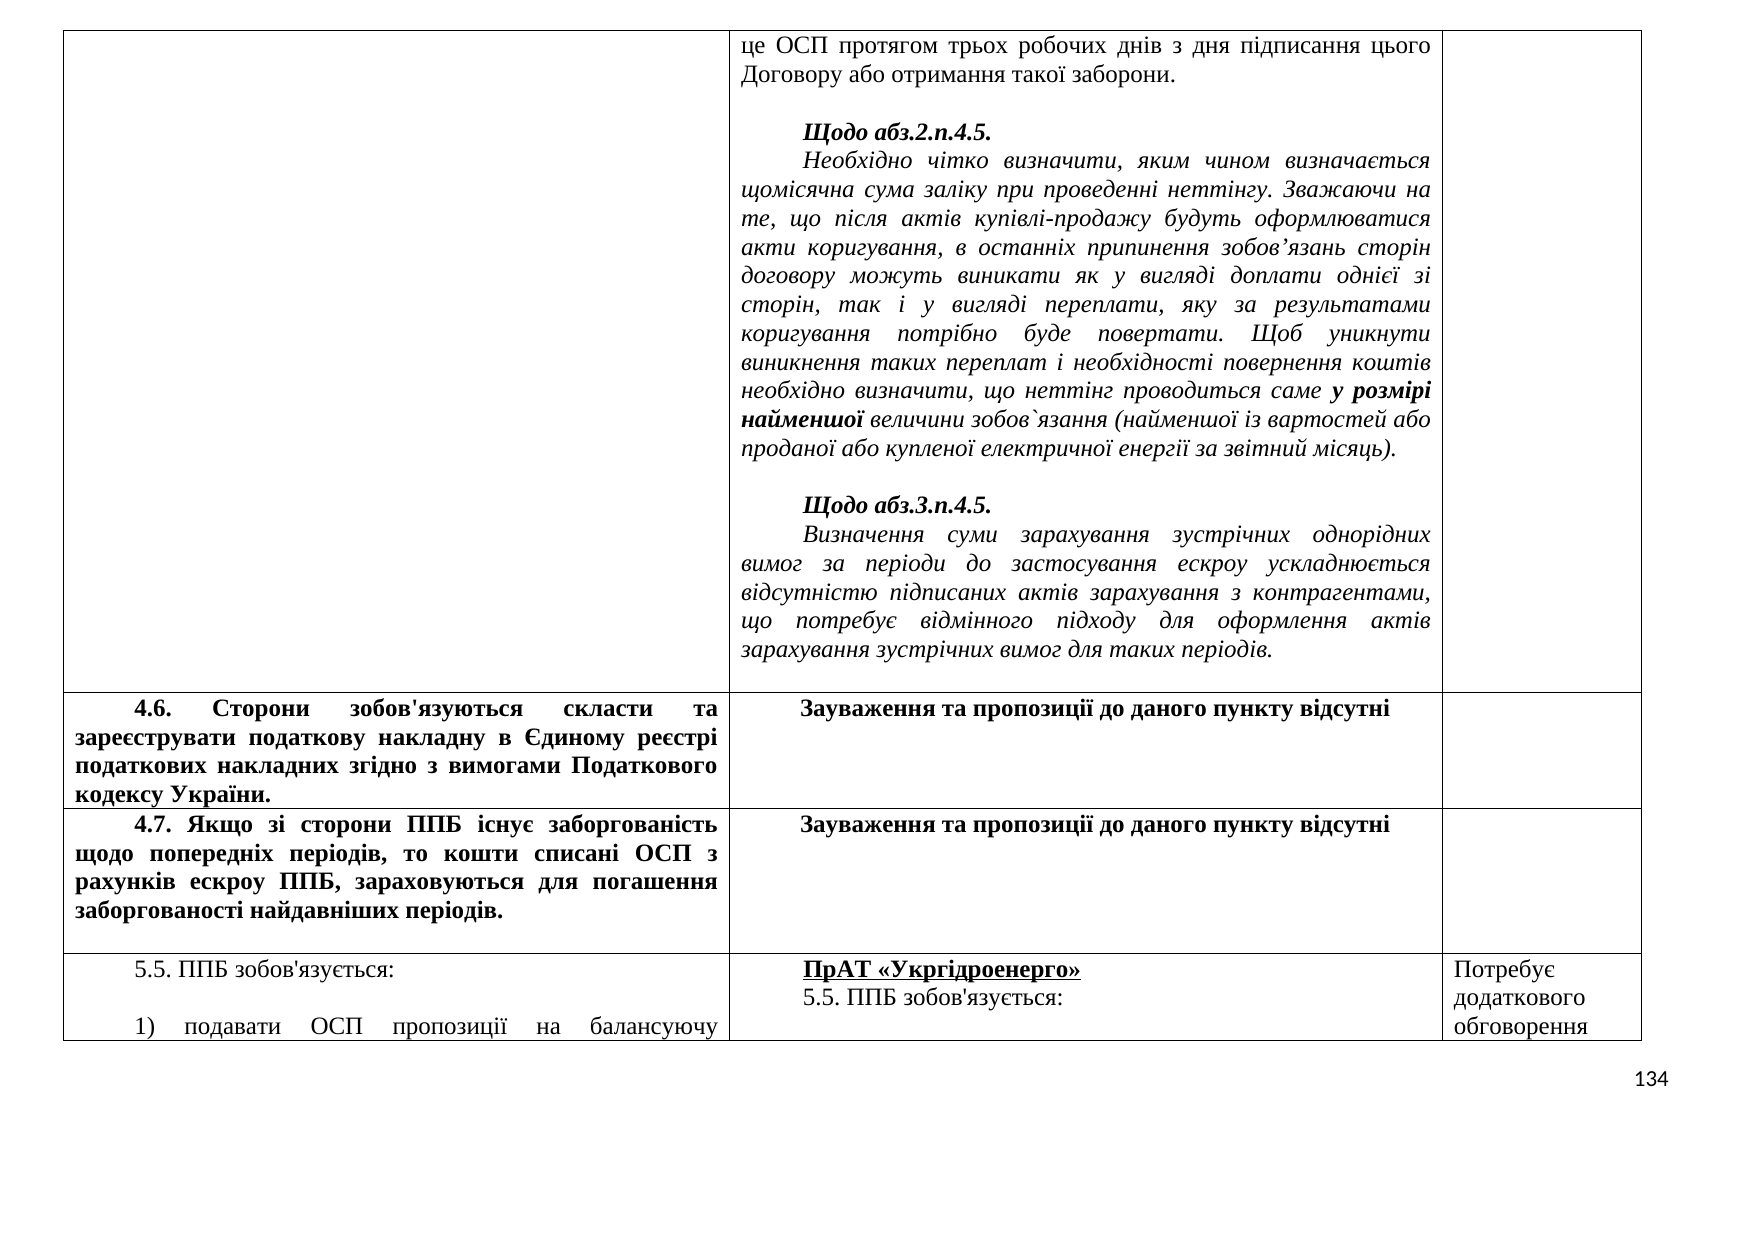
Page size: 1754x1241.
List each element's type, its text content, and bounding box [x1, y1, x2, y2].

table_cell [1443, 954, 1641, 1040]
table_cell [64, 954, 729, 1040]
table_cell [64, 31, 729, 692]
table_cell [730, 31, 1442, 692]
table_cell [1443, 31, 1641, 692]
table_cell Зауваження та пропозиції до даного пункту відсутні [730, 693, 1442, 808]
table_cell 4.7. Якщо зі сторони ППБ існує заборгованість щодо попередніх періодів, то кошти списані ОСП з рахунків ескроу ППБ, зараховуються для погашення заборгованості найдавніших періодів. [64, 809, 729, 953]
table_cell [730, 954, 1442, 1040]
table_cell [1443, 809, 1641, 953]
table_cell [1443, 693, 1641, 808]
table_cell 4.6. Сторони зобов'язуються скласти та зареєструвати податкову накладну в Єдиному реєстрі податкових накладних згідно з вимогами Податкового кодексу України. [64, 693, 729, 808]
table_cell Зауваження та пропозиції до даного пункту відсутні [730, 809, 1442, 953]
